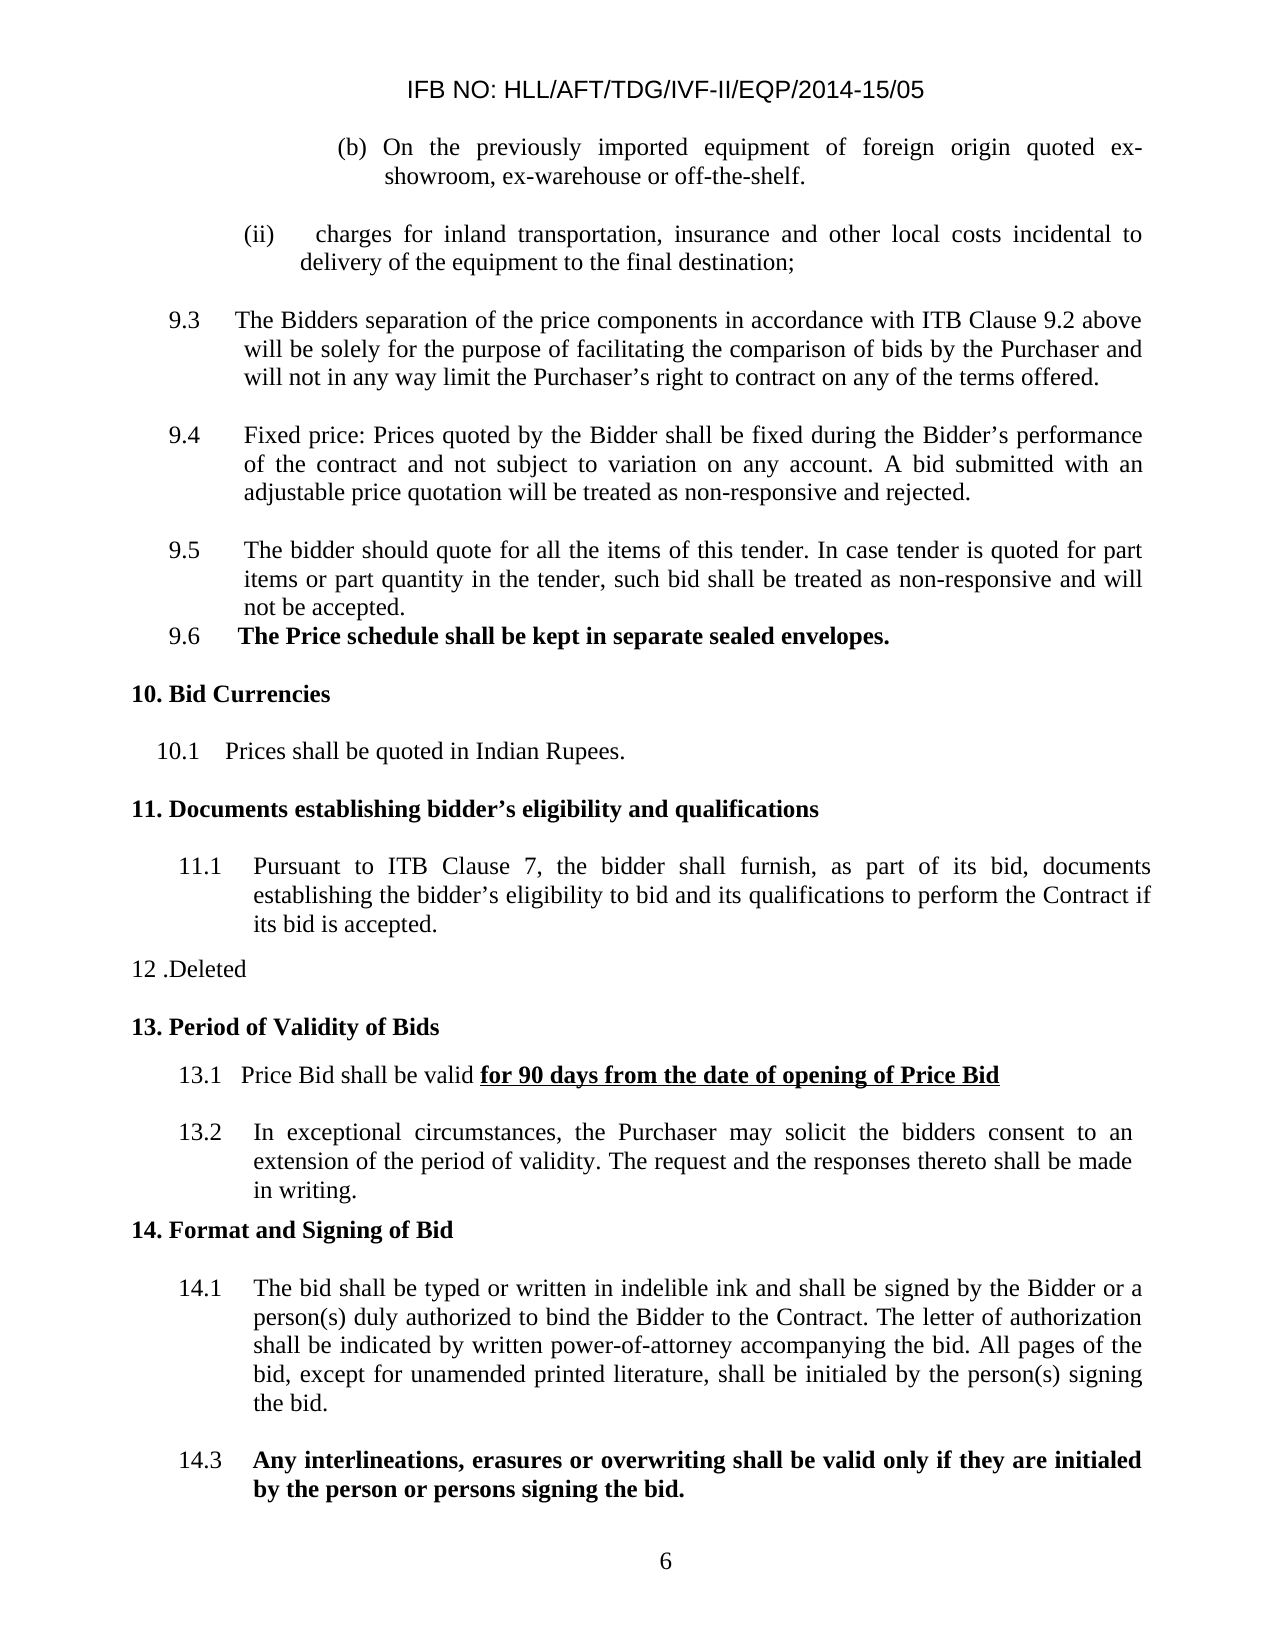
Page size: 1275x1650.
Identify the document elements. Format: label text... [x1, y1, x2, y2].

list charges for inland transportation, insurance and other local costs incidental to delivery of the equipment to the final destination; [244, 219, 1144, 276]
text 13.1 Price Bid shall be valid for 90 days from the date of opening of Price Bid [178, 1060, 1134, 1088]
text 13. Period of Validity of Bids [131, 1012, 1200, 1041]
text 9.4 Fixed price: Prices quoted by the Bidder shall be fixed during the Bidder’s performance of the contract and not subject to variation on any account. A bid submitted with an adjustable price quotation will be treated as non-responsive and rejected. [169, 420, 1144, 506]
text 11. Documents establishing bidder’s eligibility and qualifications [131, 794, 1200, 822]
text 11.1 Pursuant to ITB Clause 7, the bidder shall furnish, as part of its bid, documents establishing the bidder’s eligibility to bid and its qualifications to perform the Contract if its bid is accepted. [178, 851, 1153, 937]
text 14.1 The bid shall be typed or written in indelible ink and shall be signed by the Bidder or a person(s) duly authorized to bind the Bidder to the Contract. The letter of authorization shall be indicated by written power-of-attorney accompanying the bid. All pages of the bid, except for unamended printed literature, shall be initialed by the person(s) signing the bid. [178, 1273, 1144, 1417]
text 9.5 The bidder should quote for all the items of this tender. In case tender is quoted for part items or part quantity in the tender, such bid shall be treated as non-responsive and will not be accepted. [169, 535, 1144, 621]
text 9.6 The Price schedule shall be kept in separate sealed envelopes. [131, 621, 1200, 650]
text 10. Bid Currencies [131, 679, 1200, 707]
text (b) On the previously imported equipment of foreign origin quoted ex-showroom, ex-warehouse or off-the-shelf. [337, 132, 1144, 190]
text 12 .Deleted [131, 954, 1200, 983]
text 9.3 The Bidders separation of the price components in accordance with ITB Clause 9.2 above will be solely for the purpose of facilitating the comparison of bids by the Purchaser and will not in any way limit the Purchaser’s right to contract on any of the terms offered. [169, 305, 1144, 391]
text 13.2 In exceptional circumstances, the Purchaser may solicit the bidders consent to an extension of the period of validity. The request and the responses thereto shall be made in writing. [178, 1117, 1134, 1203]
text 14.3 Any interlineations, erasures or overwriting shall be valid only if they are initialed by the person or persons signing the bid. [178, 1445, 1144, 1503]
text 10.1 Prices shall be quoted in Indian Rupees. [131, 736, 1200, 765]
text 14. Format and Signing of Bid [131, 1215, 1200, 1244]
